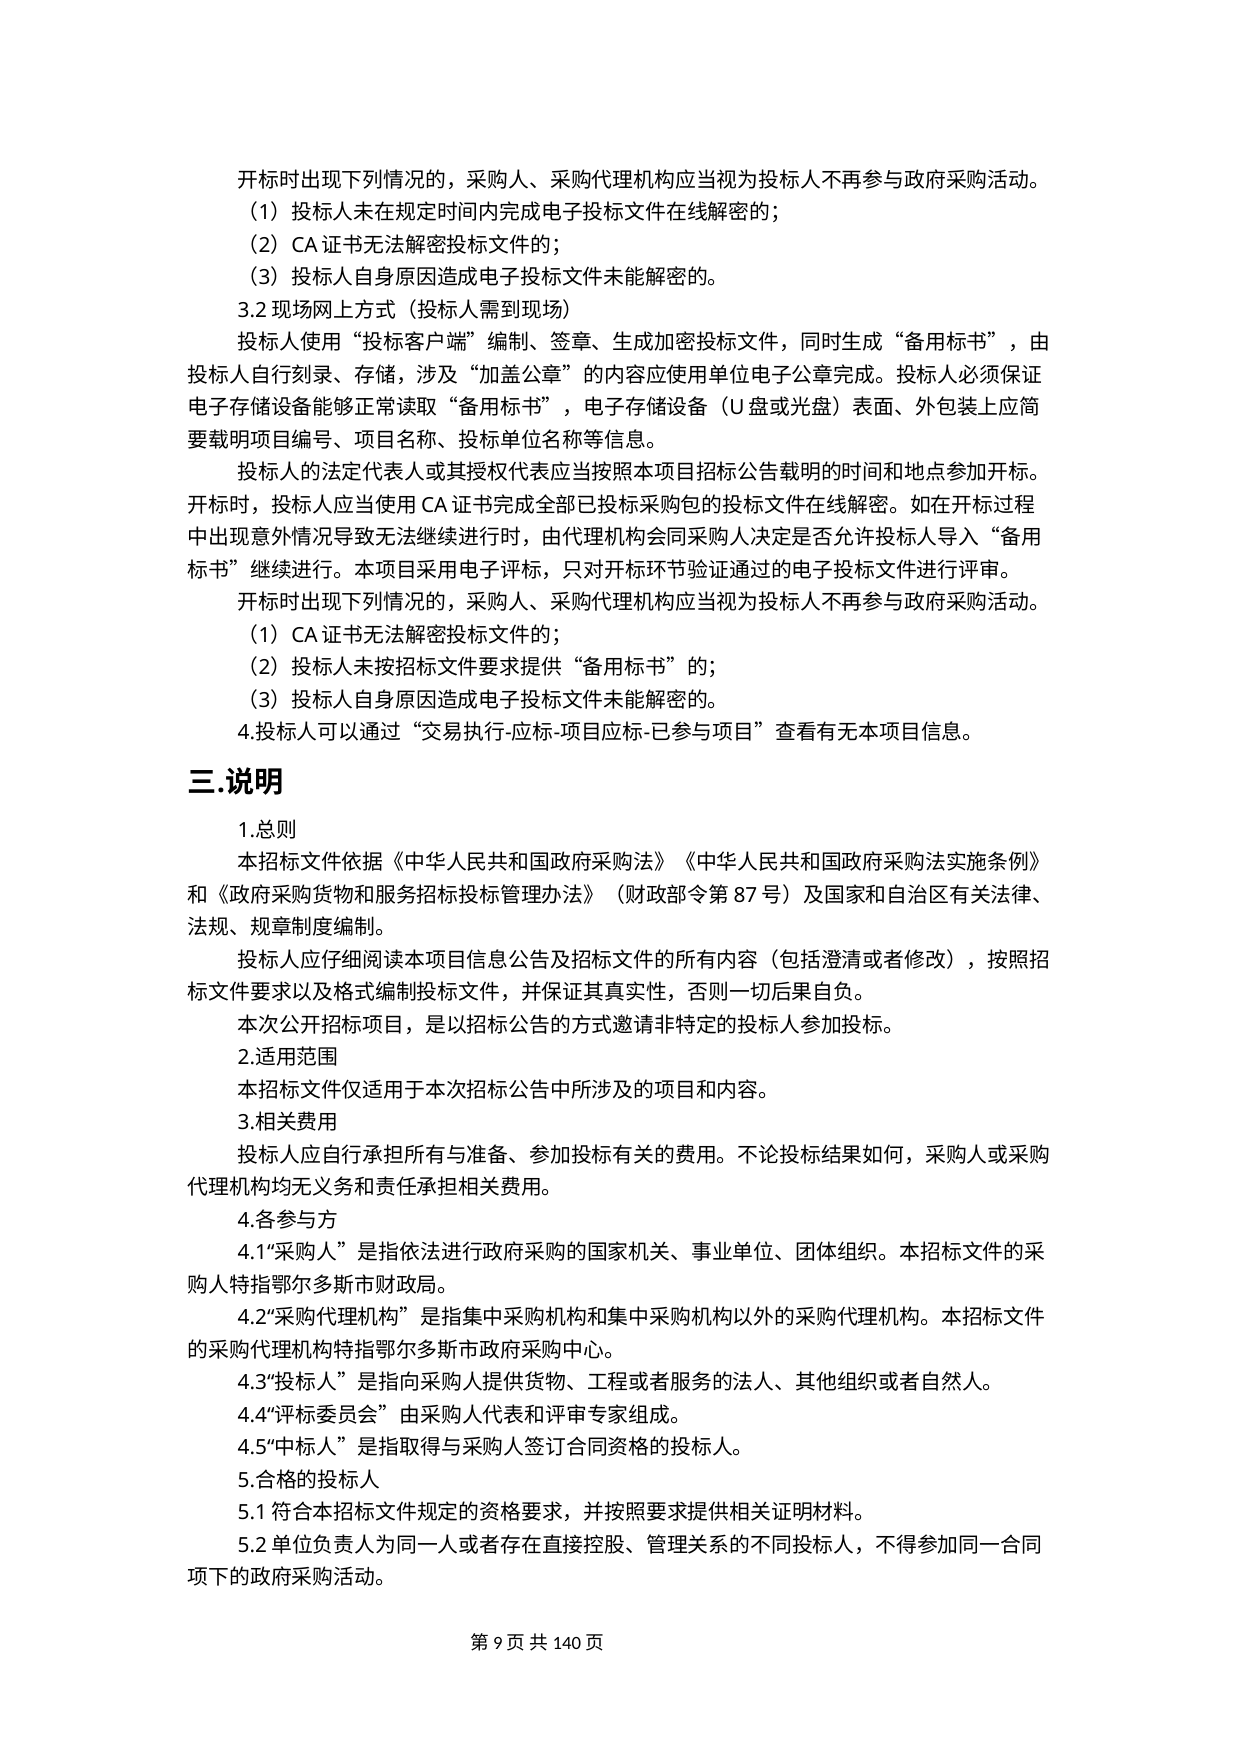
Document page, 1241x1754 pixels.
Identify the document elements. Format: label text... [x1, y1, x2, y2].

text 投标人应仔细阅读本项目信息公告及招标文件的所有内容（包括澄清或者修改），按照招标文件要求以及格式编制投标文件，并保证其真实性，否则一切后果自负。 [187, 942, 1053, 1007]
text 5.1符合本招标文件规定的资格要求，并按照要求提供相关证明材料。 [187, 1494, 1053, 1527]
text （2）CA证书无法解密投标文件的； [187, 227, 1053, 259]
text 3.2现场网上方式（投标人需到现场） [187, 292, 1053, 324]
text 4.3“投标人”是指向采购人提供货物、工程或者服务的法人、其他组织或者自然人。 [187, 1364, 1053, 1397]
text 1.总则 [187, 812, 1053, 844]
text 投标人的法定代表人或其授权代表应当按照本项目招标公告载明的时间和地点参加开标。开标时，投标人应当使用CA证书完成全部已投标采购包的投标文件在线解密。如在开标过程中出现意外情况导致无法继续进行时，由代理机构会同采购人决定是否允许投标人导入“备用标书”继续进行。本项目采用电子评标，只对开标环节验证通过的电子投标文件进行评审。 [187, 454, 1053, 584]
text （2）投标人未按招标文件要求提供“备用标书”的； [187, 649, 1053, 682]
text 4.各参与方 [187, 1202, 1053, 1234]
text 4.1“采购人”是指依法进行政府采购的国家机关、事业单位、团体组织。本招标文件的采购人特指鄂尔多斯市财政局。 [187, 1234, 1053, 1299]
text （3）投标人自身原因造成电子投标文件未能解密的。 [187, 259, 1053, 292]
text 4.5“中标人”是指取得与采购人签订合同资格的投标人。 [187, 1429, 1053, 1462]
text （3）投标人自身原因造成电子投标文件未能解密的。 [187, 682, 1053, 714]
text 开标时出现下列情况的，采购人、采购代理机构应当视为投标人不再参与政府采购活动。 [187, 162, 1053, 194]
text 开标时出现下列情况的，采购人、采购代理机构应当视为投标人不再参与政府采购活动。 [187, 584, 1053, 617]
text （1）投标人未在规定时间内完成电子投标文件在线解密的； [187, 194, 1053, 227]
text 本次公开招标项目，是以招标公告的方式邀请非特定的投标人参加投标。 [187, 1007, 1053, 1039]
text 投标人应自行承担所有与准备、参加投标有关的费用。不论投标结果如何，采购人或采购代理机构均无义务和责任承担相关费用。 [187, 1137, 1053, 1202]
text （1）CA证书无法解密投标文件的； [187, 617, 1053, 649]
text 2.适用范围 [187, 1039, 1053, 1072]
text 5.2单位负责人为同一人或者存在直接控股、管理关系的不同投标人，不得参加同一合同项下的政府采购活动。 [187, 1527, 1053, 1592]
text 5.合格的投标人 [187, 1462, 1053, 1494]
text 本招标文件依据《中华人民共和国政府采购法》《中华人民共和国政府采购法实施条例》和《政府采购货物和服务招标投标管理办法》（财政部令第87号）及国家和自治区有关法律、法规、规章制度编制。 [187, 844, 1053, 942]
text 投标人使用“投标客户端”编制、签章、生成加密投标文件，同时生成“备用标书”，由投标人自行刻录、存储，涉及“加盖公章”的内容应使用单位电子公章完成。投标人必须保证电子存储设备能够正常读取“备用标书”，电子存储设备（U盘或光盘）表面、外包装上应简要载明项目编号、项目名称、投标单位名称等信息。 [187, 324, 1053, 454]
text 4.4“评标委员会”由采购人代表和评审专家组成。 [187, 1397, 1053, 1429]
text 3.相关费用 [187, 1104, 1053, 1137]
text 本招标文件仅适用于本次招标公告中所涉及的项目和内容。 [187, 1072, 1053, 1104]
text 4.2“采购代理机构”是指集中采购机构和集中采购机构以外的采购代理机构。本招标文件的采购代理机构特指鄂尔多斯市政府采购中心。 [187, 1299, 1053, 1364]
text 4.投标人可以通过“交易执行-应标-项目应标-已参与项目”查看有无本项目信息。 [187, 714, 1053, 747]
text 三.说明 [187, 747, 1053, 812]
